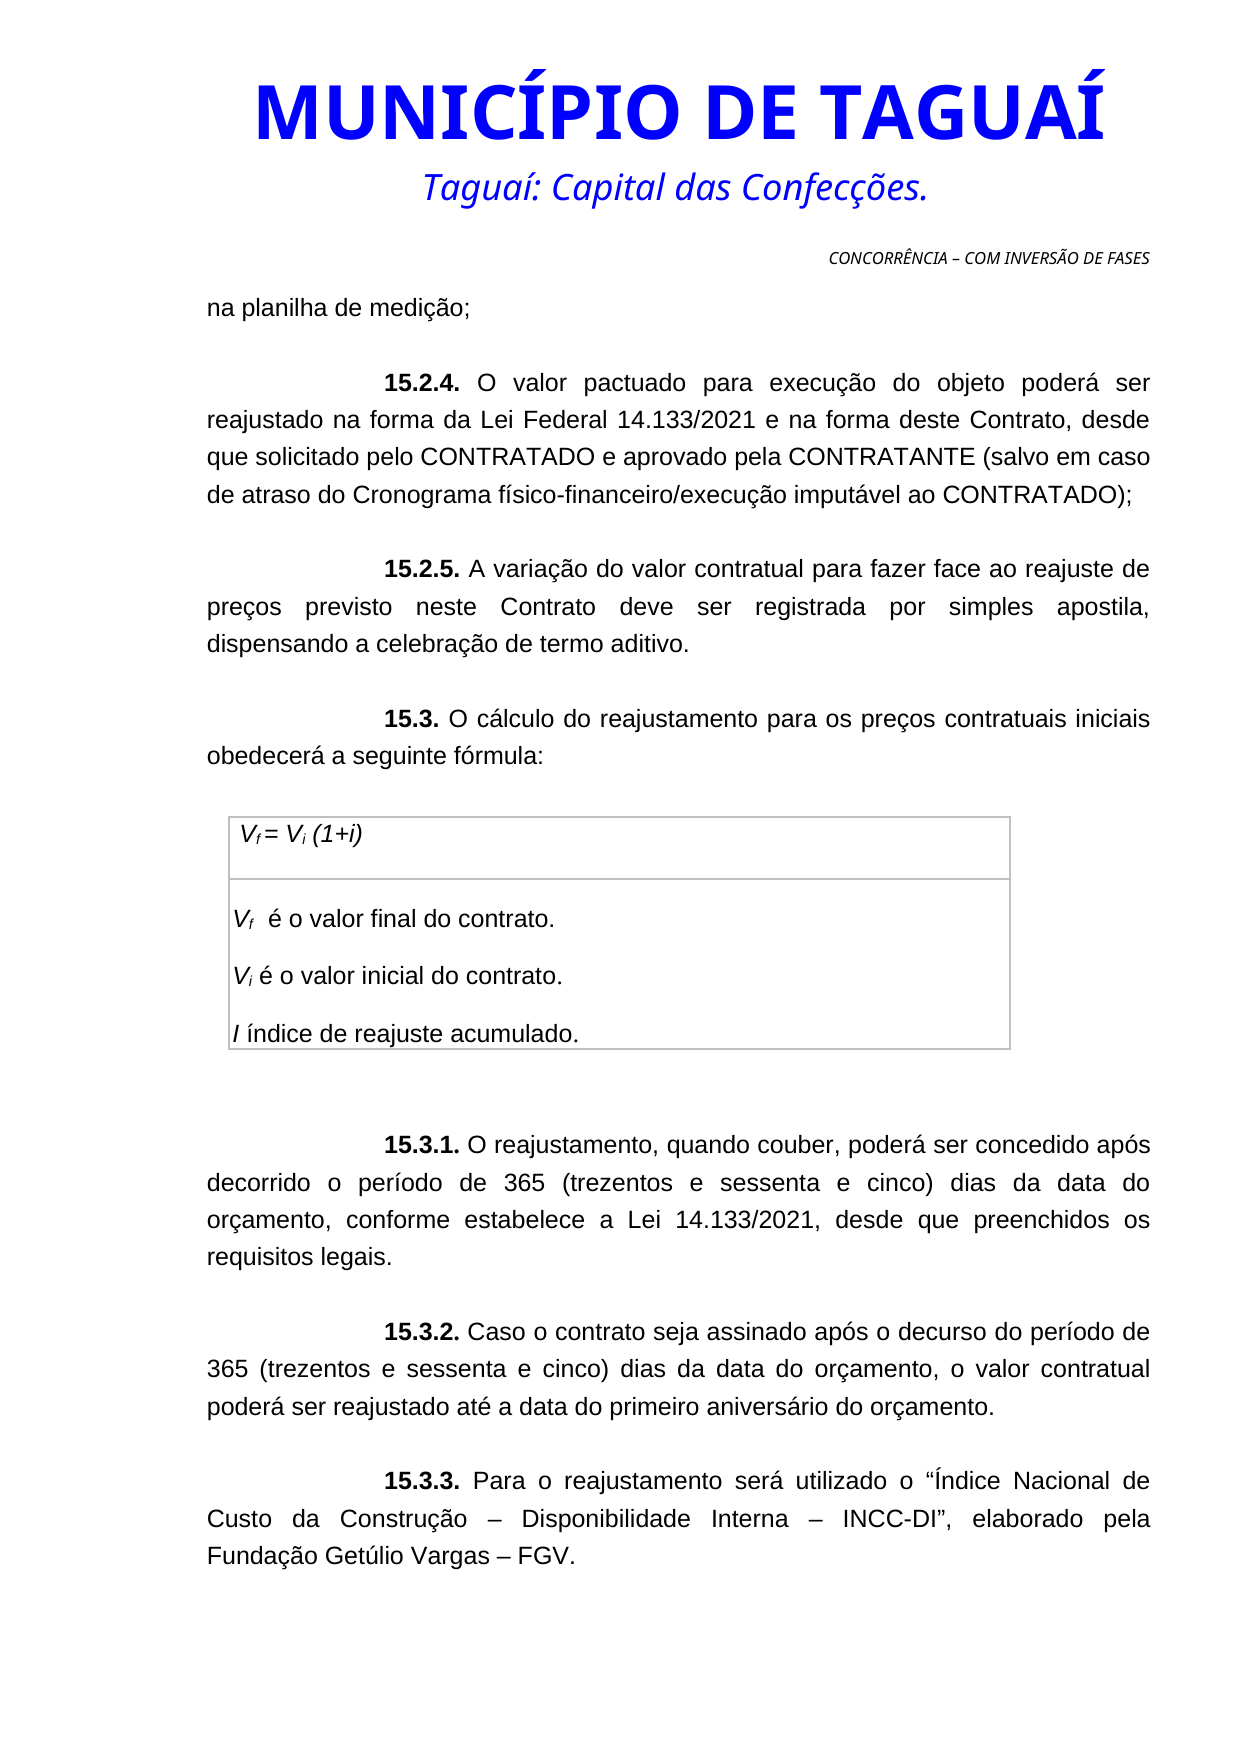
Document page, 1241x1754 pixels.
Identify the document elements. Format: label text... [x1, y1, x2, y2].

text 15.2.4. O valor pactuado para execução do objeto poderá ser reajustado na forma da Lei Federal 14.133/2021 e na forma deste Contrato, desde que solicitado pelo CONTRATADO e aprovado pela CONTRATANTE (salvo em caso de atraso do Cronograma físico-financeiro/execução imputável ao CONTRATADO); [207, 368, 1152, 508]
table_header Vf = Vi (1+i) [230, 818, 1009, 878]
text 15.3.1. O reajustamento, quando couber, poderá ser concedido após decorrido o período de 365 (trezentos e sessenta e cinco) dias da data do orçamento, conforme estabelece a Lei 14.133/2021, desde que preenchidos os requisitos legais. [207, 1130, 1152, 1271]
table_cell Vf é o valor final do contrato. Vi é o valor inicial do contrato. I índice de reajuste acumulado. [230, 880, 1009, 1048]
text 15.2.5. A variação do valor contratual para fazer face ao reajuste de preços previsto neste Contrato deve ser registrada por simples apostila, dispensando a celebração de termo aditivo. [207, 554, 1152, 658]
text 15.3.3. Para o reajustamento será utilizado o “Índice Nacional de Custo da Construção – Disponibilidade Interna – INCC-DI”, elaborado pela Fundação Getúlio Vargas – FGV. [207, 1466, 1152, 1570]
text 15.3.2. Caso o contrato seja assinado após o decurso do período de 365 (trezentos e sessenta e cinco) dias da data do orçamento, o valor contratual poderá ser reajustado até a data do primeiro aniversário do orçamento. [207, 1317, 1152, 1420]
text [207, 293, 1152, 322]
text 15.3. O cálculo do reajustamento para os preços contratuais iniciais obedecerá a seguinte fórmula: [207, 704, 1152, 770]
